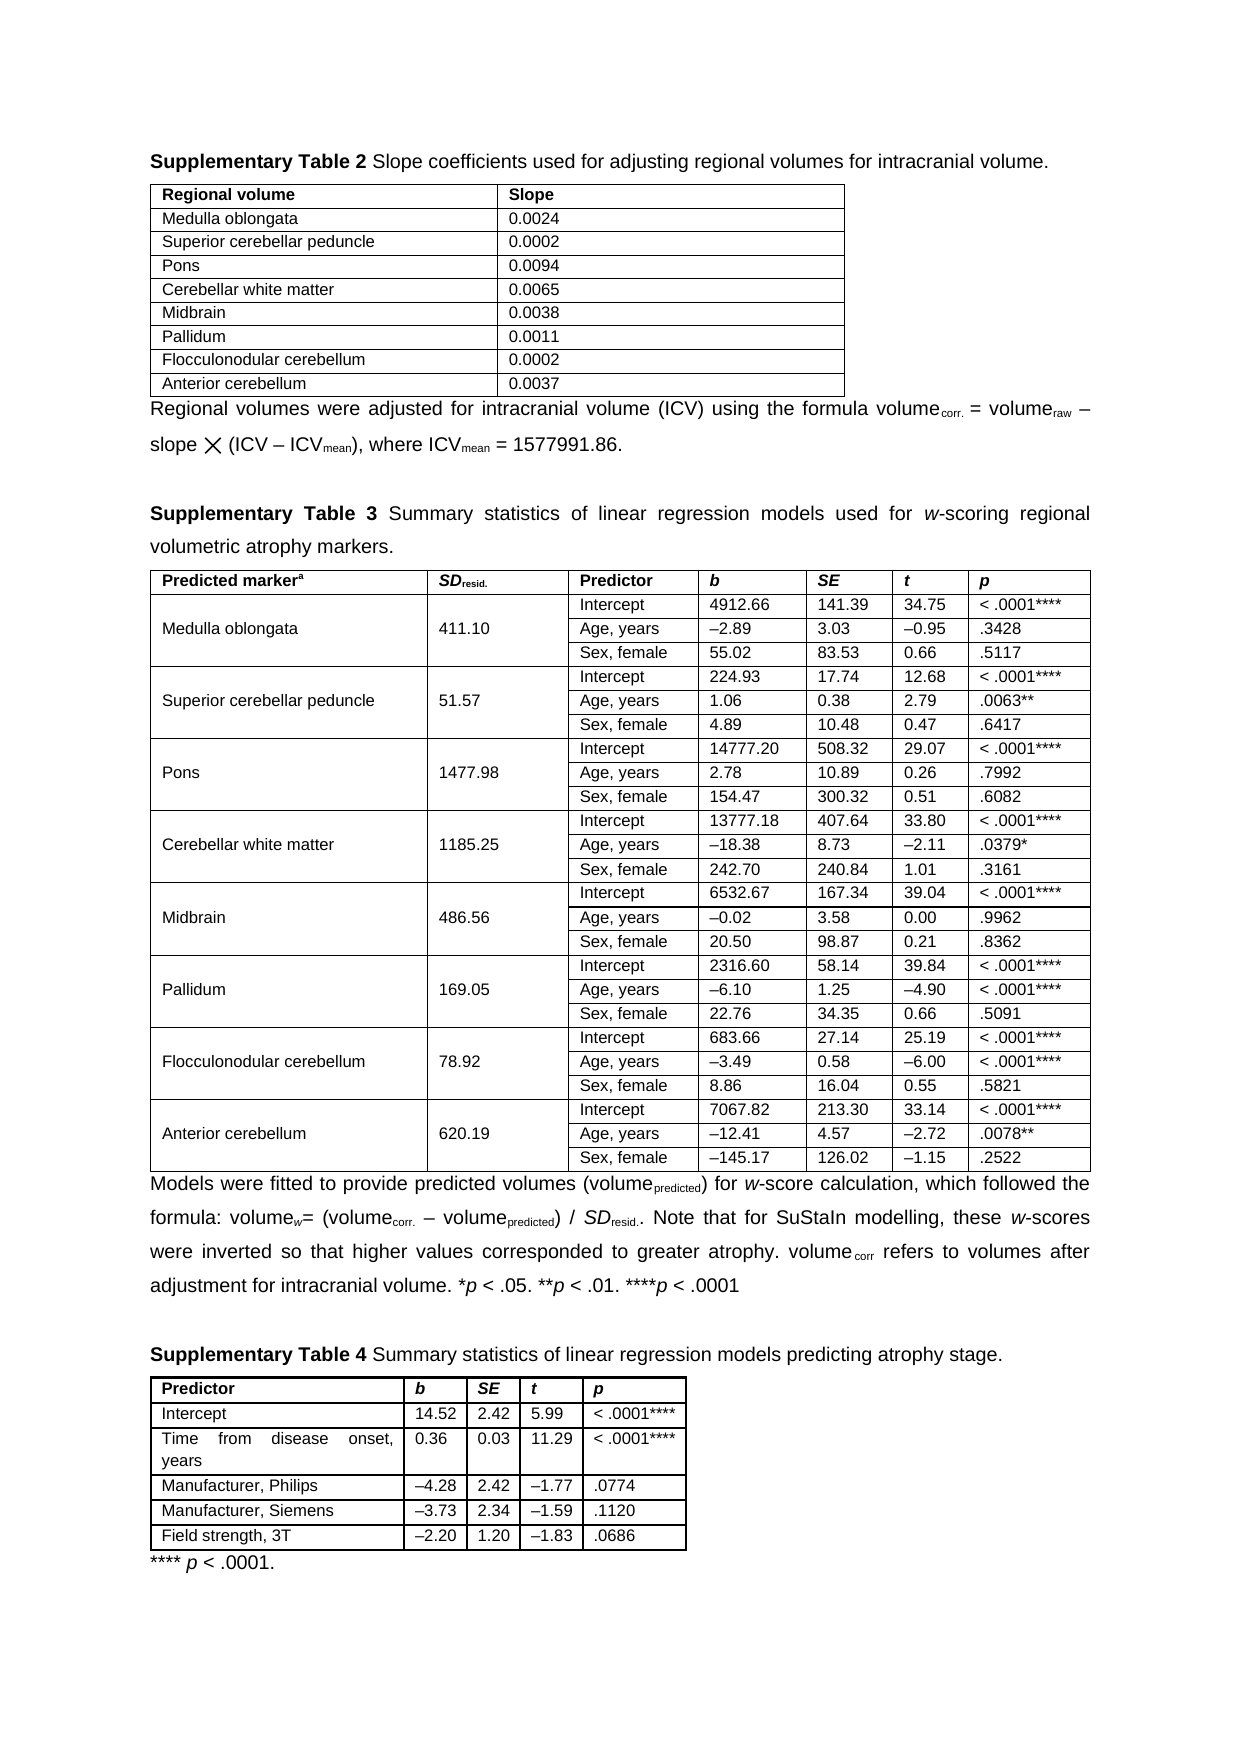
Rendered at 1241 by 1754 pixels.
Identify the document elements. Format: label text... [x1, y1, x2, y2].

table_cell 0.03 [468, 1429, 519, 1474]
table_cell 2316.60 [699, 956, 806, 978]
table_header Slope [498, 185, 844, 208]
table_cell 0.0002 [498, 232, 844, 255]
table_cell .1120 [584, 1501, 685, 1524]
table_cell < .0001**** [969, 667, 1090, 690]
table_cell < .0001**** [969, 595, 1090, 618]
table_cell –1.59 [521, 1501, 582, 1524]
table_cell .6082 [969, 787, 1090, 810]
text Models were fitted to provide predicted volumes (volumepredicted) for w-score calculation, which followed the formula: volumew= (volumecorr. – volumepredicted) / SDresid.. Note that for SuStaIn modelling, these w-scores were inverted so that higher values corresponded to greater atrophy. volumecorr refers to volumes after adjustment for intracranial volume. *p < .05. **p < .01. ****p < .0001 [150, 1172, 1090, 1297]
table_cell Intercept [569, 667, 698, 690]
table_cell 34.75 [893, 595, 968, 618]
table_cell 4.89 [699, 715, 806, 738]
table_cell 154.47 [699, 787, 806, 810]
table_cell 2.42 [468, 1404, 519, 1427]
table_cell 0.0024 [498, 209, 844, 231]
table_cell Sex, female [569, 787, 698, 810]
table_cell 0.0038 [498, 303, 844, 325]
table_cell Sex, female [569, 715, 698, 738]
text Supplementary Table 4 Summary statistics of linear regression models predicting atrophy stage. [150, 1342, 1090, 1365]
table_cell 0.47 [893, 715, 968, 738]
table_cell 0.36 [405, 1429, 466, 1474]
table_cell 6532.67 [699, 883, 806, 906]
table_cell 0.51 [893, 787, 968, 810]
table_cell .6417 [969, 715, 1090, 738]
table_cell .7992 [969, 763, 1090, 786]
table_cell –1.83 [521, 1526, 582, 1549]
table_cell Intercept [569, 595, 698, 618]
table_cell 141.39 [807, 595, 892, 618]
table_cell –0.02 [699, 908, 806, 930]
table_cell 51.57 [428, 667, 568, 738]
table_cell .3161 [969, 859, 1090, 882]
table_cell Age, years [569, 980, 698, 1003]
table_cell –6.00 [893, 1052, 968, 1075]
table_cell 126.02 [807, 1148, 892, 1171]
table_cell 508.32 [807, 739, 892, 762]
table_cell Age, years [569, 908, 698, 930]
table_cell –2.72 [893, 1124, 968, 1147]
table_cell –0.95 [893, 619, 968, 642]
text Supplementary Table 3 Summary statistics of linear regression models used for w-scoring regional volumetric atrophy markers. [150, 501, 1090, 558]
table_cell .0686 [584, 1526, 685, 1549]
table_cell Sex, female [569, 1076, 698, 1099]
table_cell 2.78 [699, 763, 806, 786]
table_header t [521, 1379, 582, 1402]
table_cell 78.92 [428, 1028, 568, 1099]
table_cell 8.73 [807, 835, 892, 858]
table_cell 10.89 [807, 763, 892, 786]
table_cell 58.14 [807, 956, 892, 978]
table_cell Medulla oblongata [151, 209, 497, 231]
table_cell Intercept [569, 1100, 698, 1123]
table_cell 8.86 [699, 1076, 806, 1099]
table_cell –1.77 [521, 1476, 582, 1499]
table_cell Sex, female [569, 931, 698, 954]
table_cell .8362 [969, 931, 1090, 954]
table_cell 407.64 [807, 811, 892, 834]
table_cell 4.57 [807, 1124, 892, 1147]
table_cell 0.66 [893, 643, 968, 666]
table_cell .5821 [969, 1076, 1090, 1099]
table_cell Manufacturer, Philips [152, 1476, 403, 1499]
table_cell 2.42 [468, 1476, 519, 1499]
table_cell 0.55 [893, 1076, 968, 1099]
table_cell .0063** [969, 691, 1090, 714]
table_cell 11.29 [521, 1429, 582, 1474]
table_cell Flocculonodular cerebellum [151, 1028, 427, 1099]
table_cell 0.0037 [498, 374, 844, 396]
table_cell 25.19 [893, 1028, 968, 1051]
table_cell < .0001**** [969, 811, 1090, 834]
table_cell .5117 [969, 643, 1090, 666]
table_header t [893, 571, 968, 593]
table_cell .3428 [969, 619, 1090, 642]
table_cell 98.87 [807, 931, 892, 954]
table_cell Pons [151, 256, 497, 278]
table_cell < .0001**** [969, 980, 1090, 1003]
table_cell 13777.18 [699, 811, 806, 834]
table_cell Intercept [152, 1404, 403, 1427]
table_cell Midbrain [151, 883, 427, 954]
table_cell 0.0011 [498, 326, 844, 349]
table_cell –1.15 [893, 1148, 968, 1171]
table_cell Pallidum [151, 326, 497, 349]
table_cell .0379* [969, 835, 1090, 858]
table_header SE [807, 571, 892, 593]
table_cell .5091 [969, 1004, 1090, 1027]
table_cell 20.50 [699, 931, 806, 954]
table_cell 5.99 [521, 1404, 582, 1427]
table_cell Age, years [569, 691, 698, 714]
table_cell –4.28 [405, 1476, 466, 1499]
table_cell Sex, female [569, 643, 698, 666]
table_cell Age, years [569, 835, 698, 858]
table_header Regional volume [151, 185, 497, 208]
table_header b [699, 571, 806, 593]
table_cell –145.17 [699, 1148, 806, 1171]
table_cell .9962 [969, 908, 1090, 930]
table_cell 39.84 [893, 956, 968, 978]
table_cell –2.11 [893, 835, 968, 858]
table_cell Anterior cerebellum [151, 374, 497, 396]
table_cell Age, years [569, 1052, 698, 1075]
table_cell < .0001**** [584, 1404, 685, 1427]
table_cell 683.66 [699, 1028, 806, 1051]
table_cell 0.38 [807, 691, 892, 714]
table_cell 3.03 [807, 619, 892, 642]
table_cell Time from disease onset, years [152, 1429, 403, 1474]
table_cell Manufacturer, Siemens [152, 1501, 403, 1524]
table_cell Pallidum [151, 956, 427, 1027]
table_cell 411.10 [428, 595, 568, 666]
table_cell 14.52 [405, 1404, 466, 1427]
table_header Predicted markera [151, 571, 427, 593]
table_cell 34.35 [807, 1004, 892, 1027]
table_cell Intercept [569, 883, 698, 906]
table_cell 2.79 [893, 691, 968, 714]
table_cell < .0001**** [969, 1100, 1090, 1123]
table_cell Field strength, 3T [152, 1526, 403, 1549]
table_cell 10.48 [807, 715, 892, 738]
table_cell 1477.98 [428, 739, 568, 810]
table_cell Age, years [569, 763, 698, 786]
table_cell 240.84 [807, 859, 892, 882]
table_cell Superior cerebellar peduncle [151, 232, 497, 255]
table_header Predictor [152, 1379, 403, 1402]
table_cell 33.14 [893, 1100, 968, 1123]
table_header p [969, 571, 1090, 593]
table_cell Intercept [569, 1028, 698, 1051]
table_cell 0.21 [893, 931, 968, 954]
table_cell .0078** [969, 1124, 1090, 1147]
table_cell 0.0094 [498, 256, 844, 278]
table_cell 213.30 [807, 1100, 892, 1123]
table_cell Intercept [569, 811, 698, 834]
table_cell Anterior cerebellum [151, 1100, 427, 1171]
table_cell 1.20 [468, 1526, 519, 1549]
table_cell < .0001**** [969, 1052, 1090, 1075]
table_cell 14777.20 [699, 739, 806, 762]
table_cell Cerebellar white matter [151, 811, 427, 882]
table_cell 33.80 [893, 811, 968, 834]
table_cell 0.66 [893, 1004, 968, 1027]
table_cell 1.25 [807, 980, 892, 1003]
table_cell Sex, female [569, 859, 698, 882]
table_cell .0774 [584, 1476, 685, 1499]
table_cell 83.53 [807, 643, 892, 666]
table_cell Cerebellar white matter [151, 279, 497, 302]
table_cell < .0001**** [969, 1028, 1090, 1051]
table_cell 17.74 [807, 667, 892, 690]
table_cell 169.05 [428, 956, 568, 1027]
table_cell 16.04 [807, 1076, 892, 1099]
table_cell 12.68 [893, 667, 968, 690]
table_cell < .0001**** [584, 1429, 685, 1474]
table_cell 3.58 [807, 908, 892, 930]
table_cell 1.06 [699, 691, 806, 714]
table_cell 242.70 [699, 859, 806, 882]
table_cell –2.89 [699, 619, 806, 642]
table_cell –2.20 [405, 1526, 466, 1549]
table_cell Age, years [569, 1124, 698, 1147]
table_cell Medulla oblongata [151, 595, 427, 666]
table_cell –3.49 [699, 1052, 806, 1075]
table_cell 4912.66 [699, 595, 806, 618]
table_cell 27.14 [807, 1028, 892, 1051]
table_cell Age, years [569, 619, 698, 642]
table_header Predictor [569, 571, 698, 593]
table_cell Superior cerebellar peduncle [151, 667, 427, 738]
table_cell 0.0065 [498, 279, 844, 302]
table_cell –18.38 [699, 835, 806, 858]
text Regional volumes were adjusted for intracranial volume (ICV) using the formula volumecorr. = volumeraw – slope ⨉ (ICV – ICVmean), where ICVmean = 1577991.86. [150, 397, 1090, 455]
table_cell –12.41 [699, 1124, 806, 1147]
table_cell Midbrain [151, 303, 497, 325]
table_cell –6.10 [699, 980, 806, 1003]
table_cell 7067.82 [699, 1100, 806, 1123]
table_cell < .0001**** [969, 739, 1090, 762]
table_cell Sex, female [569, 1004, 698, 1027]
table_header SDresid. [428, 571, 568, 593]
table_header SE [468, 1379, 519, 1402]
table_cell Flocculonodular cerebellum [151, 350, 497, 372]
table_cell Intercept [569, 739, 698, 762]
table_cell 300.32 [807, 787, 892, 810]
table_cell Pons [151, 739, 427, 810]
table_cell 22.76 [699, 1004, 806, 1027]
table_header p [584, 1379, 685, 1402]
table_cell 55.02 [699, 643, 806, 666]
table_cell 0.0002 [498, 350, 844, 372]
table_cell < .0001**** [969, 883, 1090, 906]
table_cell .2522 [969, 1148, 1090, 1171]
table_cell 39.04 [893, 883, 968, 906]
table_cell Intercept [569, 956, 698, 978]
table_cell 224.93 [699, 667, 806, 690]
text **** p < .0001. [150, 1551, 1090, 1574]
table_cell 167.34 [807, 883, 892, 906]
table_cell 0.58 [807, 1052, 892, 1075]
table_cell –3.73 [405, 1501, 466, 1524]
table_cell 620.19 [428, 1100, 568, 1171]
table_cell 1185.25 [428, 811, 568, 882]
table_header b [405, 1379, 466, 1402]
table_cell < .0001**** [969, 956, 1090, 978]
table_cell 486.56 [428, 883, 568, 954]
text Supplementary Table 2 Slope coefficients used for adjusting regional volumes for intracranial volume. [150, 150, 1090, 173]
table_cell 29.07 [893, 739, 968, 762]
table_cell 0.00 [893, 908, 968, 930]
table_cell 2.34 [468, 1501, 519, 1524]
table_cell 0.26 [893, 763, 968, 786]
table_cell Sex, female [569, 1148, 698, 1171]
table_cell 1.01 [893, 859, 968, 882]
table_cell –4.90 [893, 980, 968, 1003]
